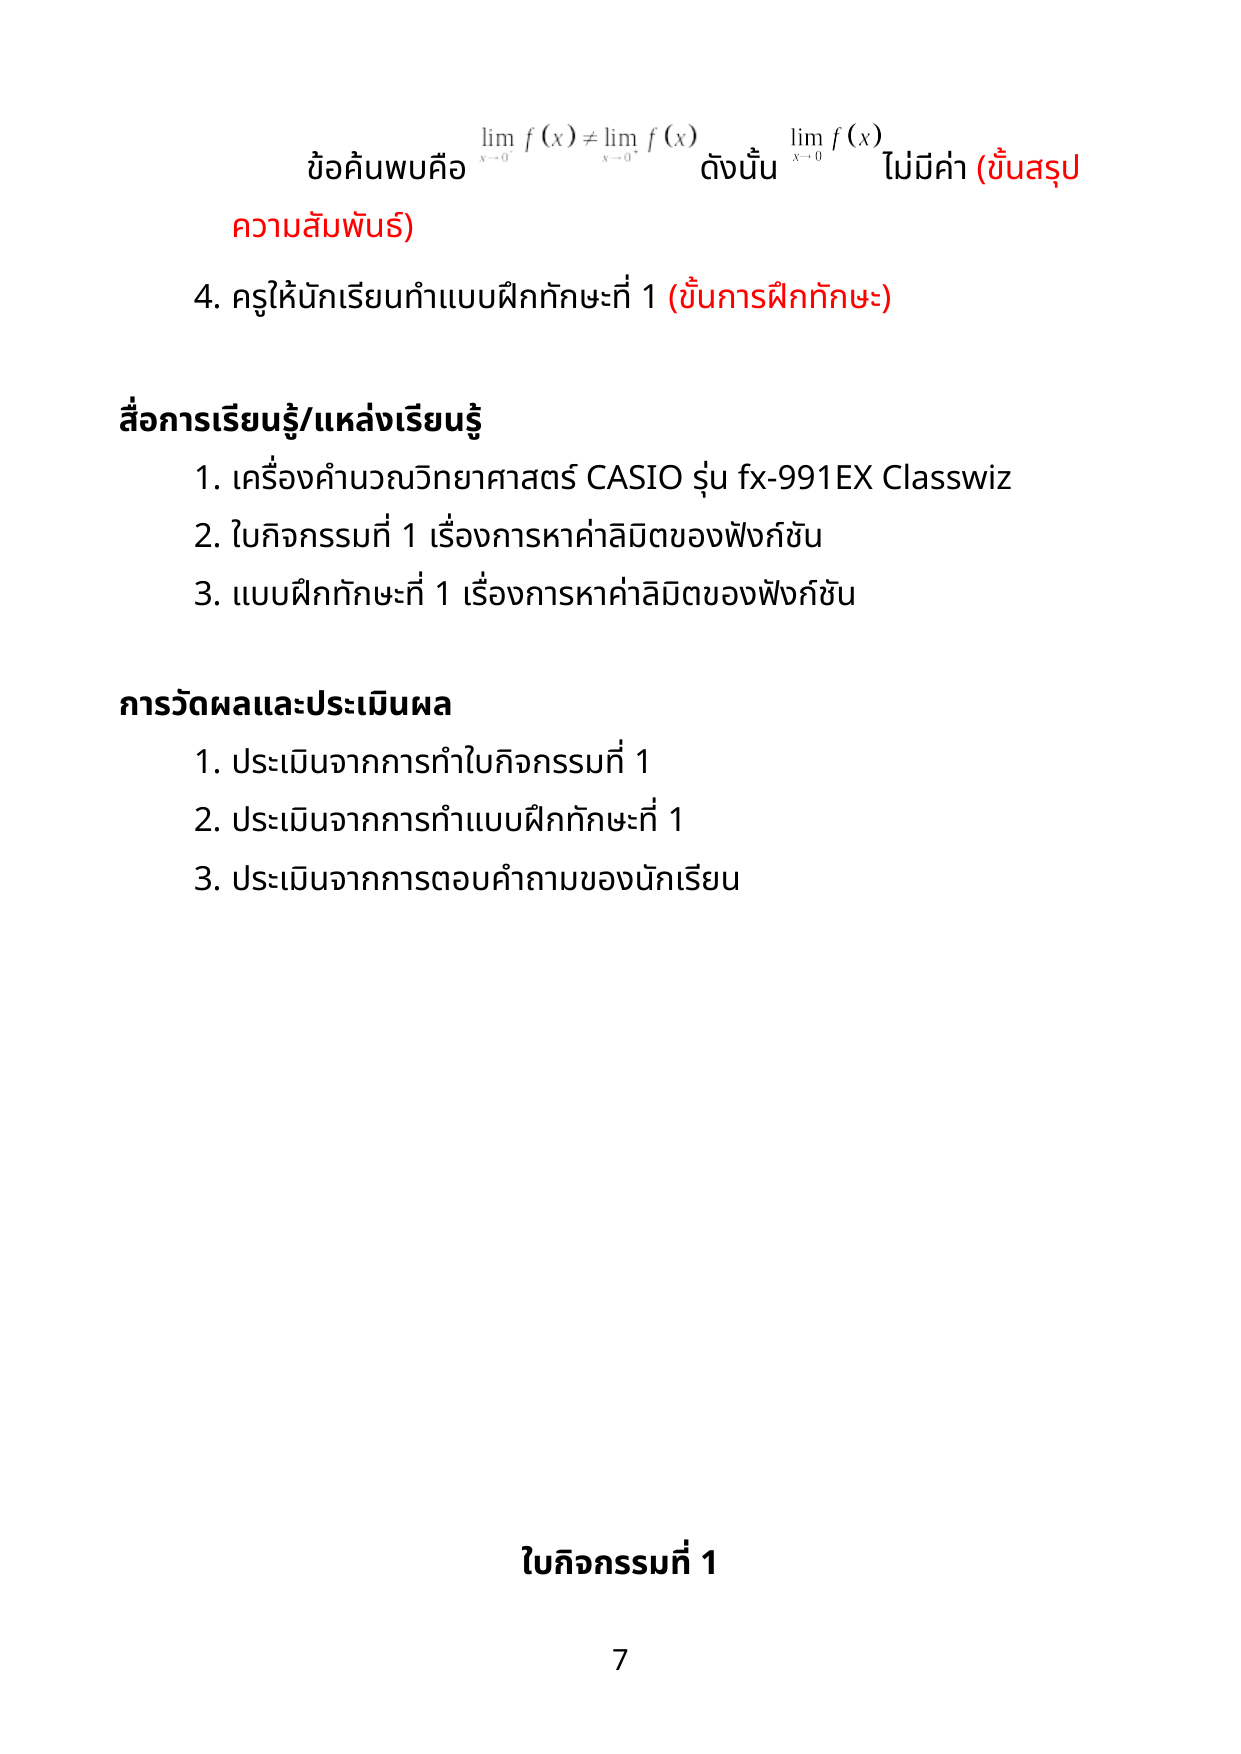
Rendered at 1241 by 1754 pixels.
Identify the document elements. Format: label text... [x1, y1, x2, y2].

list ประเมินจากการทำใบกิจกรรมที่ 1 [193, 738, 1122, 789]
list ประเมินจากการทำแบบฝึกทักษะที่ 1 [193, 796, 1122, 847]
list ประเมินจากการตอบคำถามของนักเรียน [193, 854, 1122, 905]
list เครื่องคำนวณวิทยาศาสตร์ CASIO รุ่น fx-991EX Classwiz [193, 453, 1122, 504]
list ใบกิจกรรมที่ 1 เรื่องการหาค่าลิมิตของฟังก์ชัน [193, 512, 1122, 562]
list แบบฝึกทักษะที่ 1 เรื่องการหาค่าลิมิตของฟังก์ชัน [193, 570, 1122, 620]
text การวัดผลและประเมินผล [118, 680, 1122, 731]
text ข้อค้นพบคือ ดังนั้น ไม่มีค่า (ขั้นสรุปความสัมพันธ์) [231, 118, 1122, 253]
text สื่อการเรียนรู้/แหล่งเรียนรู้ [118, 395, 1122, 446]
list ครูให้นักเรียนทำแบบฝึกทักษะที่ 1 (ขั้นการฝึกทักษะ) [193, 273, 1122, 323]
text ใบกิจกรรมที่ 1 [118, 1539, 1122, 1589]
